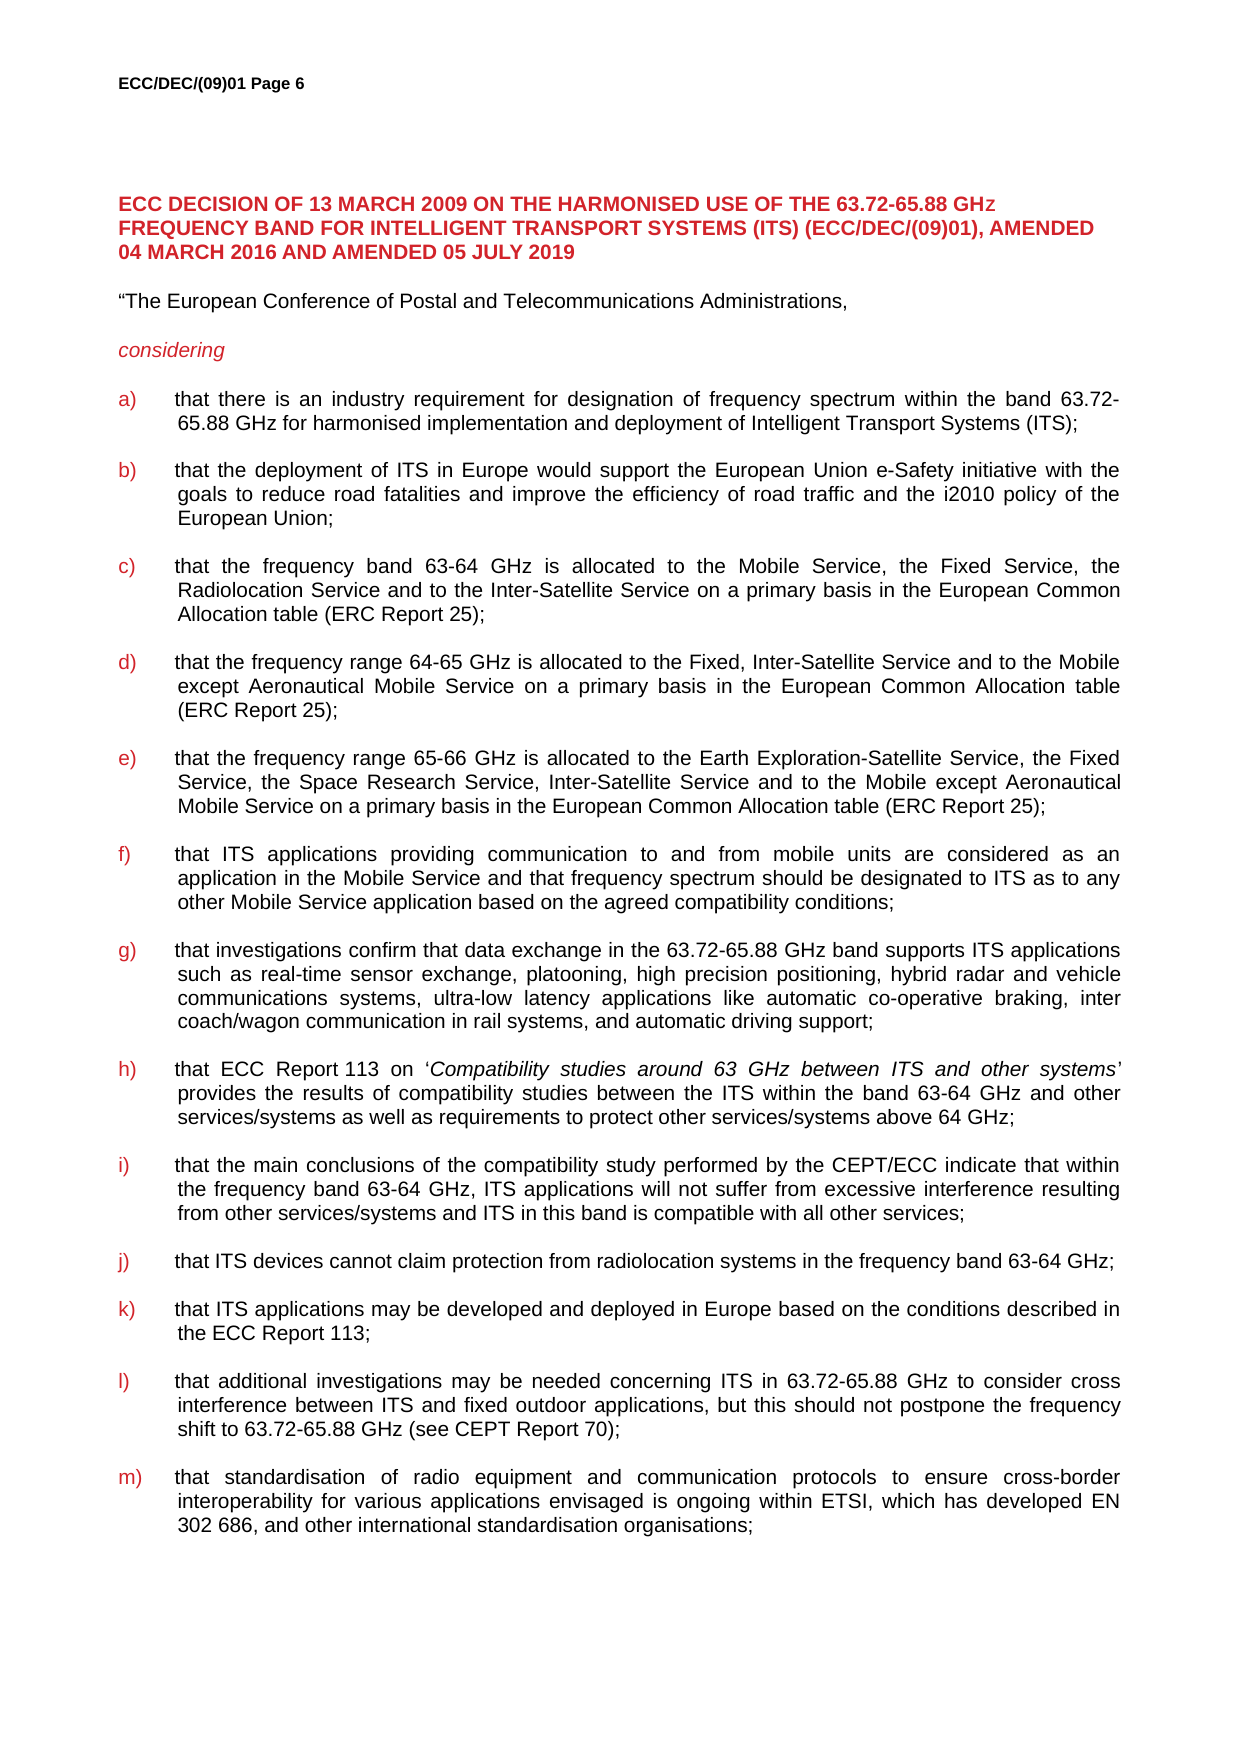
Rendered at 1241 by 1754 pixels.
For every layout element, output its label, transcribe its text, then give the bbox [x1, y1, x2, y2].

list that the main conclusions of the compatibility study performed by the CEPT/ECC indicate that within the frequency band 63-64 GHz, ITS applications will not suffer from excessive interference resulting from other services/systems and ITS in this band is compatible with all other services; [118, 1153, 1122, 1225]
list that additional investigations may be needed concerning ITS in 63.72-65.88 GHz to consider cross interference between ITS and fixed outdoor applications, but this should not postpone the frequency shift to 63.72-65.88 GHz (see CEPT Report 70); [118, 1369, 1122, 1441]
list that investigations confirm that data exchange in the 63.72-65.88 GHz band supports ITS applications such as real-time sensor exchange, platooning, high precision positioning, hybrid radar and vehicle communications systems, ultra-low latency applications like automatic co-operative braking, inter coach/wagon communication in rail systems, and automatic driving support; [118, 937, 1122, 1033]
list that ITS devices cannot claim protection from radiolocation systems in the frequency band 63-64 GHz; [118, 1249, 1122, 1273]
list that ITS applications providing communication to and from mobile units are considered as an application in the Mobile Service and that frequency spectrum should be designated to ITS as to any other Mobile Service application based on the agreed compatibility conditions; [118, 842, 1122, 913]
text considering [118, 337, 1122, 361]
text “The European Conference of Postal and Telecommunications Administrations, [118, 288, 1122, 312]
list that the frequency range 65-66 GHz is allocated to the Earth Exploration-Satellite Service, the Fixed Service, the Space Research Service, Inter-Satellite Service and to the Mobile except Aeronautical Mobile Service on a primary basis in the European Common Allocation table (ERC Report 25); [118, 746, 1122, 818]
subtitle ECC Decision of 13 March 2009 on the harmonised use of the 63.72-65.88 GHz frequency band for Intelligent Transport Systems (ITS) (ECC/DEC/(09)01), amended 04 March 2016 and Amended 05 July 2019 [118, 192, 1122, 263]
list that the deployment of ITS in Europe would support the European Union e-Safety initiative with the goals to reduce road fatalities and improve the efficiency of road traffic and the i2010 policy of the European Union; [118, 458, 1122, 530]
list that ECC Report 113 on ‘Compatibility studies around 63 GHz between ITS and other systems’ provides the results of compatibility studies between the ITS within the band 63-64 GHz and other services/systems as well as requirements to protect other services/systems above 64 GHz; [118, 1057, 1122, 1129]
list that standardisation of radio equipment and communication protocols to ensure cross-border interoperability for various applications envisaged is ongoing within ETSI, which has developed EN 302 686, and other international standardisation organisations; [118, 1464, 1122, 1536]
list that there is an industry requirement for designation of frequency spectrum within the band 63.72-65.88 GHz for harmonised implementation and deployment of Intelligent Transport Systems (ITS); [118, 386, 1122, 434]
list that the frequency band 63-64 GHz is allocated to the Mobile Service, the Fixed Service, the Radiolocation Service and to the Inter-Satellite Service on a primary basis in the European Common Allocation table (ERC Report 25); [118, 554, 1122, 626]
list that the frequency range 64-65 GHz is allocated to the Fixed, Inter-Satellite Service and to the Mobile except Aeronautical Mobile Service on a primary basis in the European Common Allocation table (ERC Report 25); [118, 650, 1122, 722]
list that ITS applications may be developed and deployed in Europe based on the conditions described in the ECC Report 113; [118, 1297, 1122, 1345]
